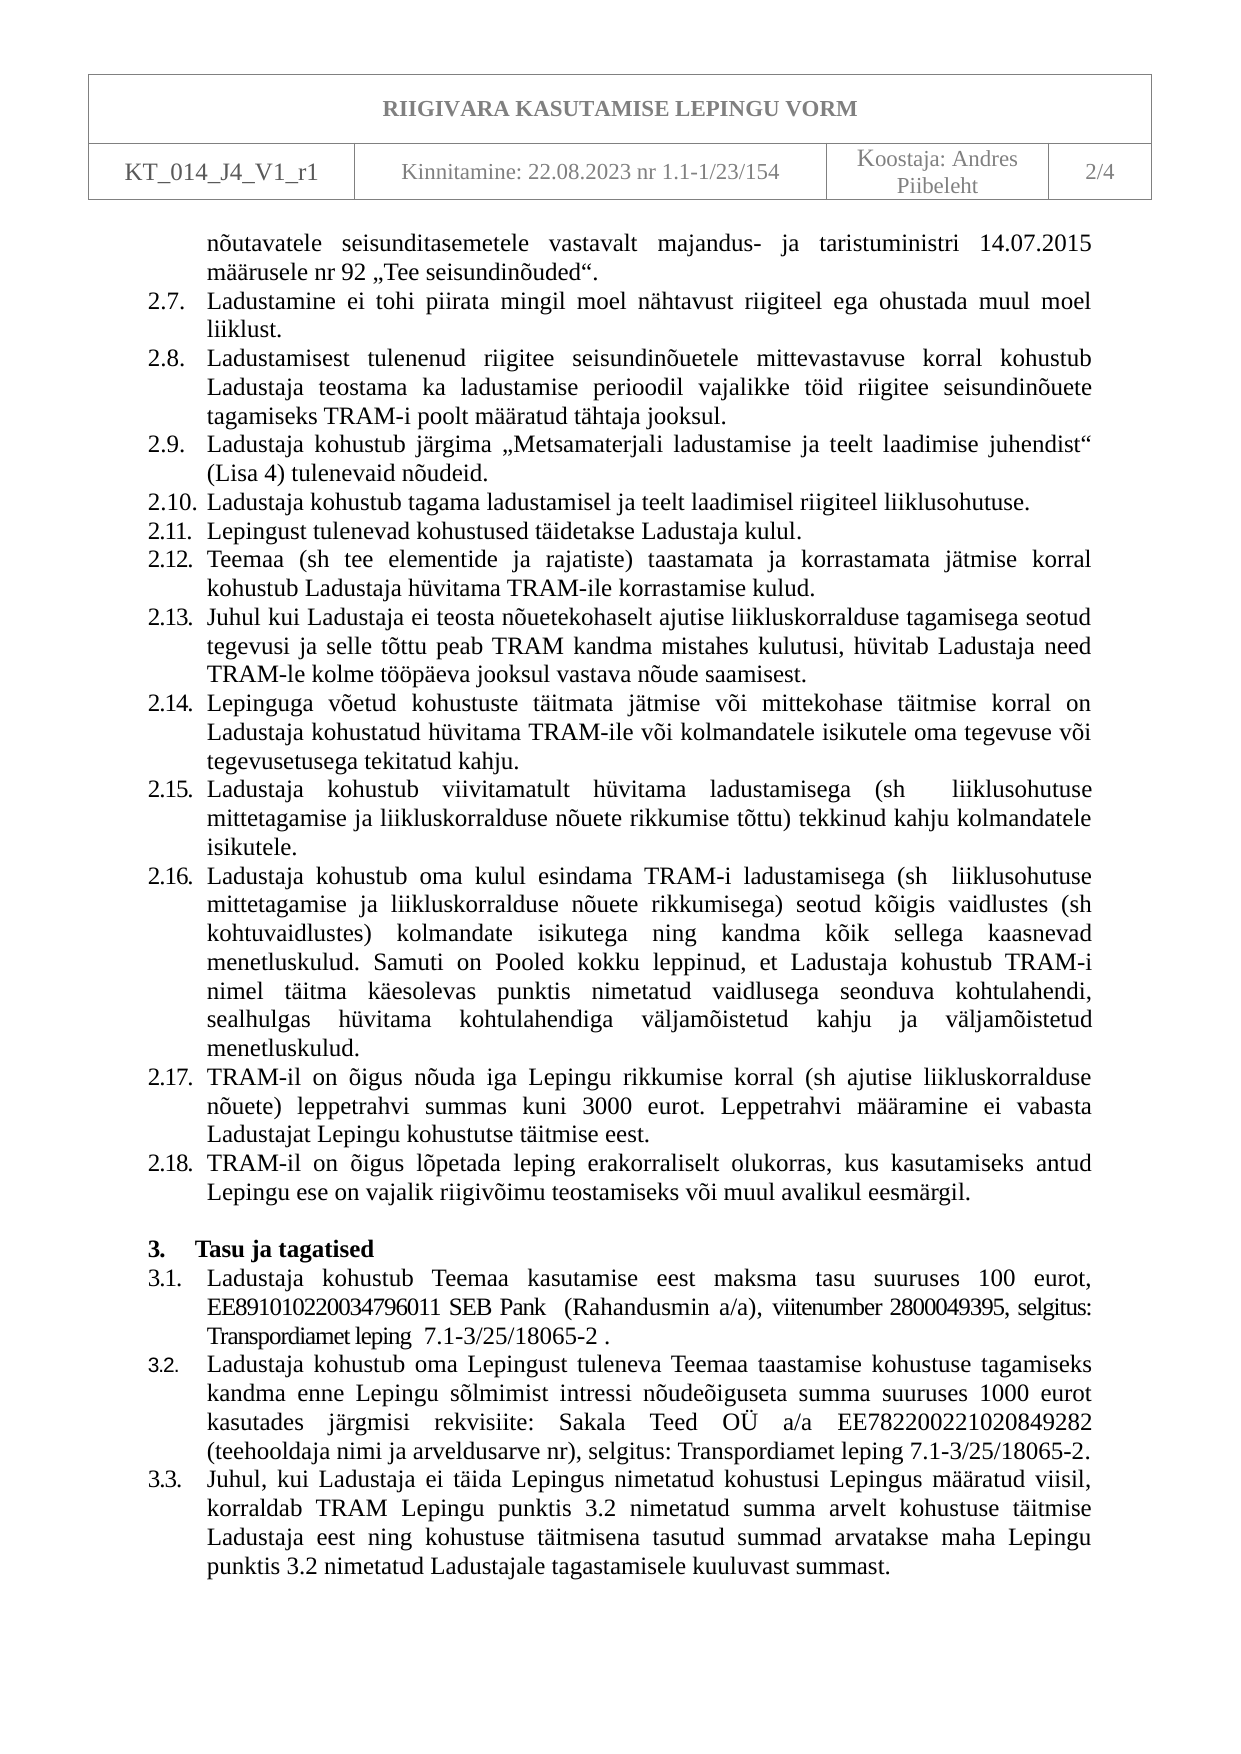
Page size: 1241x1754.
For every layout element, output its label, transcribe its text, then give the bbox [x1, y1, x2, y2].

list Ladustaja kohustub tagama ladustamisel ja teelt laadimisel riigiteel liiklusohutuse. [148, 487, 1093, 516]
list Lepinguga võetud kohustuste täitmata jätmise või mittekohase täitmise korral on Ladustaja kohustatud hüvitama TRAM-ile või kolmandatele isikutele oma tegevuse või tegevusetusega tekitatud kahju. [148, 688, 1093, 774]
list Ladustaja kohustub Teemaa kasutamise eest maksma tasu suuruses 100 eurot, EE891010220034796011 SEB Pank (Rahandusmin a/a), viitenumber 2800049395, selgitus: Transpordiamet leping 7.1-3/25/18065-2 . [148, 1263, 1093, 1349]
list Lepingust tulenevad kohustused täidetakse Ladustaja kulul. [148, 516, 1093, 544]
list Ladustaja kohustub oma Lepingust tuleneva Teemaa taastamise kohustuse tagamiseks kandma enne Lepingu sõlmimist intressi nõudeõiguseta summa suuruses 1000 eurot kasutades järgmisi rekvisiite: Sakala Teed OÜ a/a EE782200221020849282 (teehooldaja nimi ja arveldusarve nr), selgitus: Transpordiamet leping 7.1-3/25/18065-2. [148, 1349, 1093, 1464]
list Tasu ja tagatised [148, 1234, 1093, 1263]
list Teemaa (sh tee elementide ja rajatiste) taastamata ja korrastamata jätmise korral kohustub Ladustaja hüvitama TRAM-ile korrastamise kulud. [148, 544, 1093, 602]
list Ladustaja kohustub viivitamatult hüvitama ladustamisega (sh liiklusohutuse mittetagamise ja liikluskorralduse nõuete rikkumise tõttu) tekkinud kahju kolmandatele isikutele. [148, 774, 1093, 861]
list TRAM-il on õigus nõuda iga Lepingu rikkumise korral (sh ajutise liikluskorralduse nõuete) leppetrahvi summas kuni 3000 eurot. Leppetrahvi määramine ei vabasta Ladustajat Lepingu kohustutse täitmise eest. [148, 1062, 1093, 1148]
list Juhul, kui Ladustaja ei täida Lepingus nimetatud kohustusi Lepingus määratud viisil, korraldab TRAM Lepingu punktis 3.2 nimetatud summa arvelt kohustuse täitmise Ladustaja eest ning kohustuse täitmisena tasutud summad arvatakse maha Lepingu punktis 3.2 nimetatud Ladustajale tagastamisele kuuluvast summast. [148, 1464, 1093, 1579]
list Ladustaja kohustub oma kulul esindama TRAM-i ladustamisega (sh liiklusohutuse mittetagamise ja liikluskorralduse nõuete rikkumisega) seotud kõigis vaidlustes (sh kohtuvaidlustes) kolmandate isikutega ning kandma kõik sellega kaasnevad menetluskulud. Samuti on Pooled kokku leppinud, et Ladustaja kohustub TRAM-i nimel täitma käesolevas punktis nimetatud vaidlusega seonduva kohtulahendi, sealhulgas hüvitama kohtulahendiga väljamõistetud kahju ja väljamõistetud menetluskulud. [148, 861, 1093, 1062]
list Ladustaja kohustub järgima „Metsamaterjali ladustamise ja teelt laadimise juhendist“ (Lisa 4) tulenevaid nõudeid. [148, 429, 1093, 487]
list Ladustamine ei tohi piirata mingil moel nähtavust riigiteel ega ohustada muul moel liiklust. [148, 286, 1093, 343]
list TRAM-il on õigus lõpetada leping erakorraliselt olukorras, kus kasutamiseks antud Lepingu ese on vajalik riigivõimu teostamiseks või muul avalikul eesmärgil. [148, 1148, 1093, 1206]
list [148, 228, 1093, 286]
list Ladustamisest tulenenud riigitee seisundinõuetele mittevastavuse korral kohustub Ladustaja teostama ka ladustamise perioodil vajalikke töid riigitee seisundinõuete tagamiseks TRAM-i poolt määratud tähtaja jooksul. [148, 343, 1093, 429]
list Juhul kui Ladustaja ei teosta nõuetekohaselt ajutise liikluskorralduse tagamisega seotud tegevusi ja selle tõttu peab TRAM kandma mistahes kulutusi, hüvitab Ladustaja need TRAM-le kolme tööpäeva jooksul vastava nõude saamisest. [148, 602, 1093, 688]
